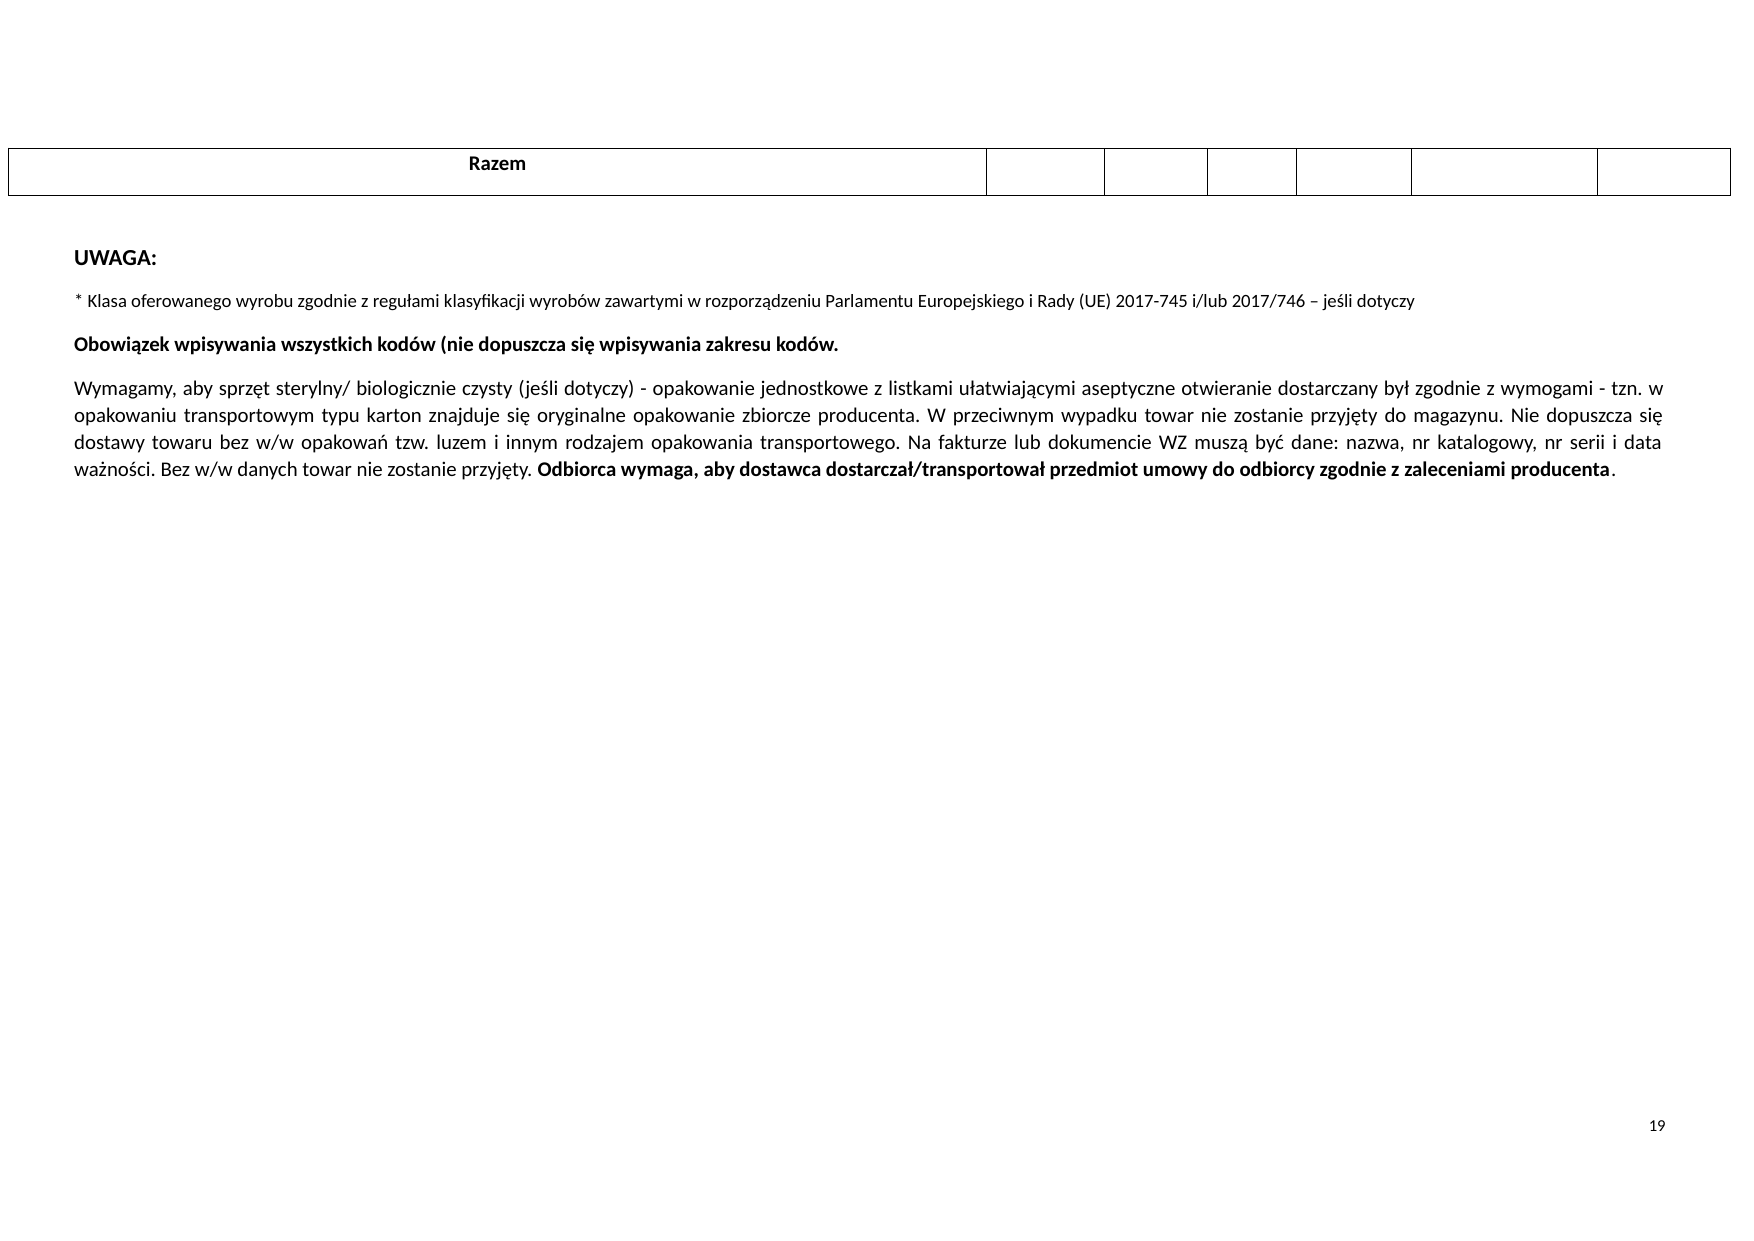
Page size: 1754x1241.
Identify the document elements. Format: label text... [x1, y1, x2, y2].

text * Klasa oferowanego wyrobu zgodnie z regułami klasyfikacji wyrobów zawartymi w rozporządzeniu Parlamentu Europejskiego i Rady (UE) 2017-745 i/lub 2017/746 – jeśli dotyczy [74, 290, 1665, 313]
table_cell [1105, 149, 1207, 195]
table_cell [1412, 149, 1597, 195]
table_cell [1297, 149, 1411, 195]
table_cell Razem [9, 149, 986, 195]
text UWAGA: [74, 243, 1665, 271]
text Wymagamy, aby sprzęt sterylny/ biologicznie czysty (jeśli dotyczy) - opakowanie jednostkowe z listkami ułatwiającymi aseptyczne otwieranie dostarczany był zgodnie z wymogami - tzn. w opakowaniu transportowym typu karton znajduje się oryginalne opakowanie zbiorcze producenta. W przeciwnym wypadku towar nie zostanie przyjęty do magazynu. Nie dopuszcza się dostawy towaru bez w/w opakowań tzw. luzem i innym rodzajem opakowania transportowego. Na fakturze lub dokumencie WZ muszą być dane: nazwa, nr katalogowy, nr serii i data ważności. Bez w/w danych towar nie zostanie przyjęty. Odbiorca wymaga, aby dostawca dostarczał/transportował przedmiot umowy do odbiorcy zgodnie z zaleceniami producenta. [74, 375, 1665, 482]
table_cell [1598, 149, 1730, 195]
table_cell [987, 149, 1104, 195]
table_cell [1208, 149, 1296, 195]
text Obowiązek wpisywania wszystkich kodów (nie dopuszcza się wpisywania zakresu kodów. [74, 331, 1665, 356]
